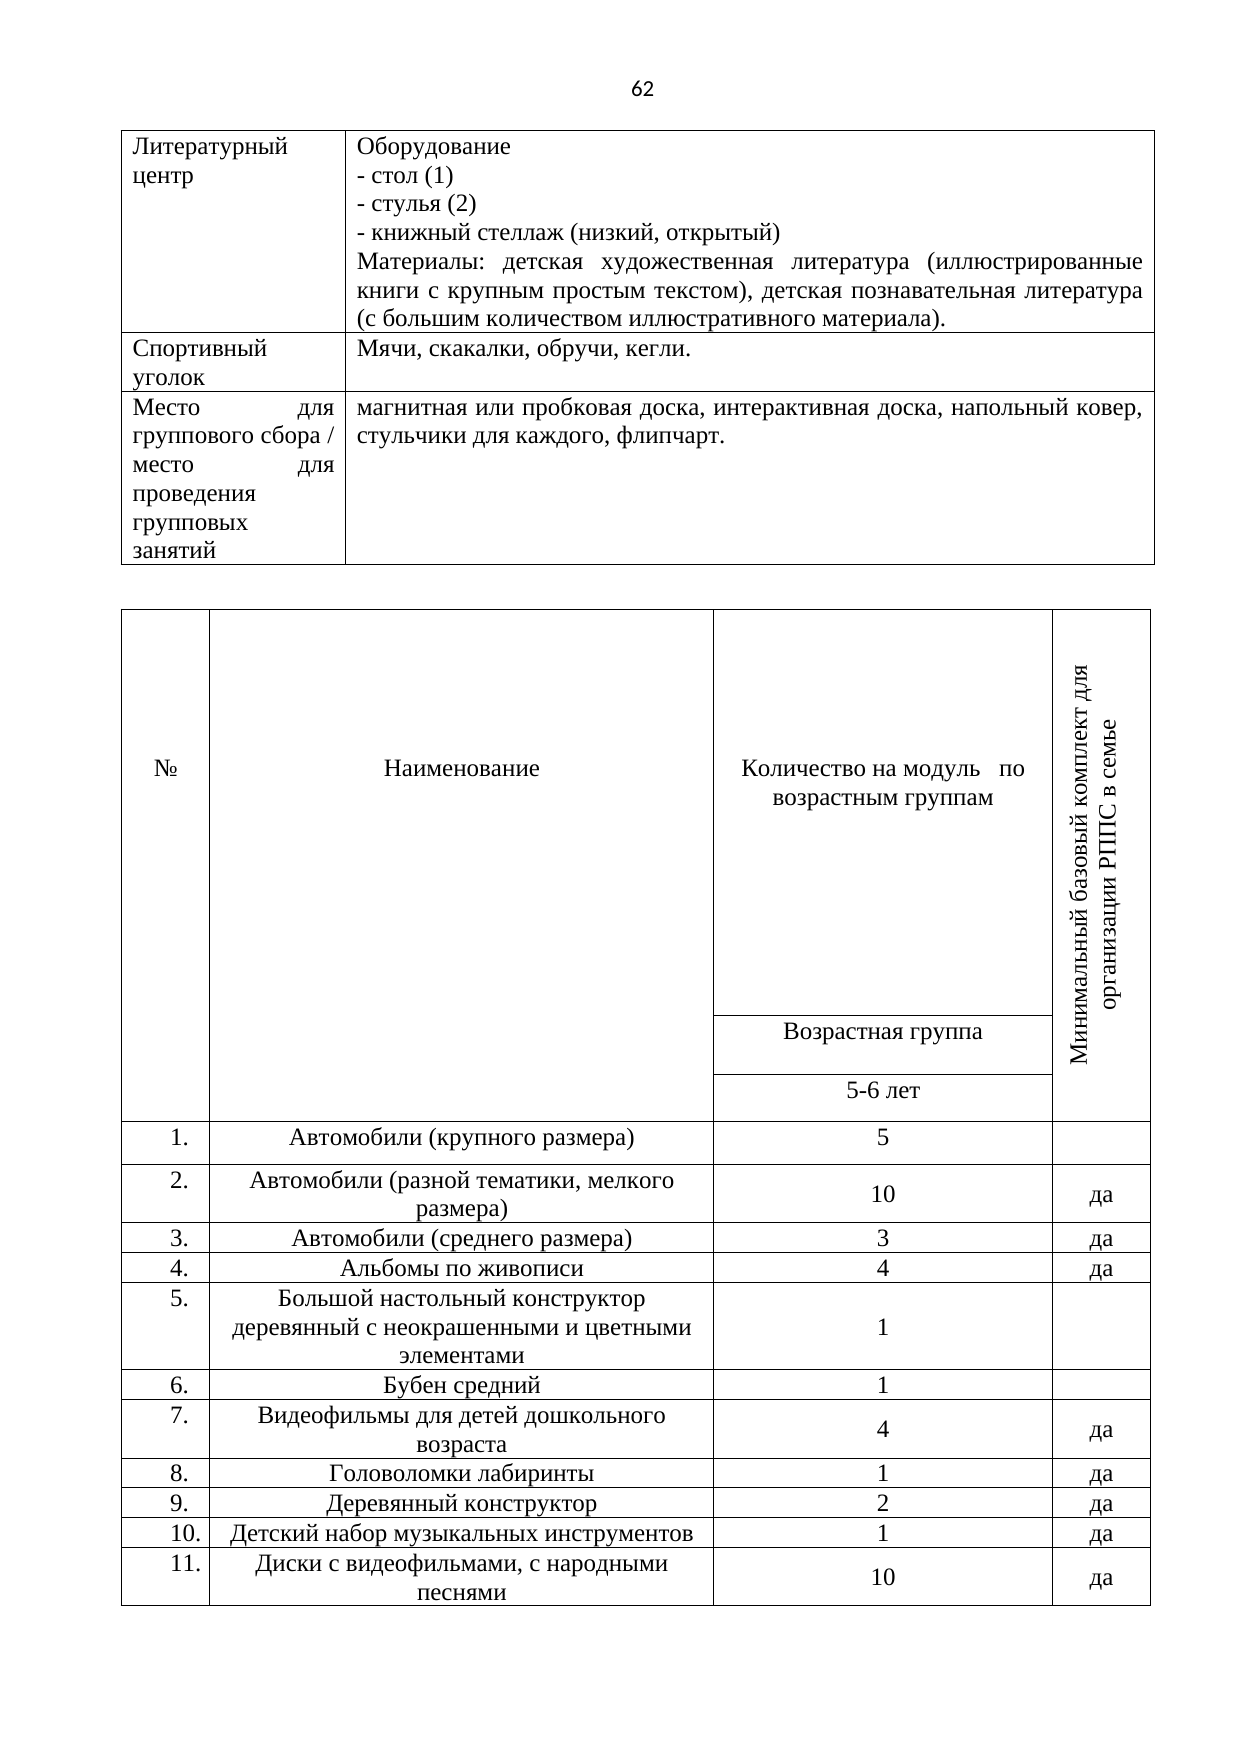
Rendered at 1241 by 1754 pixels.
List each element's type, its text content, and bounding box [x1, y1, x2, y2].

table_cell [122, 1165, 209, 1222]
table_cell 10 [714, 1165, 1052, 1222]
table_cell 5-6 лет [714, 1075, 1052, 1121]
table_cell да [1053, 1400, 1150, 1457]
table_cell 4 [714, 1253, 1052, 1282]
table_cell да [1053, 1488, 1150, 1517]
table_cell 3 [714, 1223, 1052, 1252]
table_cell [122, 1488, 209, 1517]
table_cell Автомобили (крупного размера) [210, 1122, 713, 1164]
table_cell [122, 1253, 209, 1282]
table_cell [122, 1122, 209, 1164]
table_cell 4 [714, 1400, 1052, 1457]
table_cell Мячи, скакалки, обручи, кегли. [346, 333, 1154, 391]
table_cell Автомобили (разной тематики, мелкого размера) [210, 1165, 713, 1222]
table_header Наименование [210, 610, 713, 1121]
table_cell да [1053, 1518, 1150, 1547]
table_cell [122, 1548, 209, 1605]
table_cell да [1053, 1548, 1150, 1605]
table_header Минимальный базовый комплект для организации РППС в семье [1053, 610, 1150, 1121]
table_cell да [1053, 1459, 1150, 1487]
table_cell [1053, 1283, 1150, 1369]
table_cell [122, 1459, 209, 1487]
table_cell Место для группового сбора / место для проведения групповых занятий [122, 392, 345, 564]
table_cell 10 [714, 1548, 1052, 1605]
table_cell 1 [714, 1459, 1052, 1487]
table_cell [1053, 1370, 1150, 1399]
table_cell 1 [714, 1370, 1052, 1399]
table_header Оборудование - стол (1) - стулья (2) - книжный стеллаж (низкий, открытый) Материалы: детская художественная литература (иллюстрированные книги с крупным простым текстом), детская познавательная литература (с большим количеством иллюстративного материала). [346, 131, 1154, 332]
table_cell Головоломки лабиринты [210, 1459, 713, 1487]
table_cell [1053, 1122, 1150, 1164]
table_cell 2 [714, 1488, 1052, 1517]
table_cell Спортивный уголок [122, 333, 345, 391]
table_cell Большой настольный конструктор деревянный с неокрашенными и цветными элементами [210, 1283, 713, 1369]
table_cell 1 [714, 1283, 1052, 1369]
table_cell да [1053, 1223, 1150, 1252]
table_cell да [1053, 1165, 1150, 1222]
table_cell [122, 1370, 209, 1399]
table_cell Альбомы по живописи [210, 1253, 713, 1282]
table_cell Видеофильмы для детей дошкольного возраста [210, 1400, 713, 1457]
table_cell магнитная или пробковая доска, интерактивная доска, напольный ковер, стульчики для каждого, флипчарт. [346, 392, 1154, 564]
table_cell 1 [714, 1518, 1052, 1547]
table_cell Бубен средний [210, 1370, 713, 1399]
table_cell Возрастная группа [714, 1016, 1052, 1074]
table_cell [122, 1400, 209, 1457]
table_cell 5 [714, 1122, 1052, 1164]
table_header Литературный центр [122, 131, 345, 332]
table_cell Деревянный конструктор [210, 1488, 713, 1517]
table_header № [122, 610, 209, 1121]
table_cell [122, 1283, 209, 1369]
table_cell [122, 1518, 209, 1547]
table_cell Автомобили (среднего размера) [210, 1223, 713, 1252]
table_cell Детский набор музыкальных инструментов [210, 1518, 713, 1547]
table_cell [122, 1223, 209, 1252]
table_header Количество на модуль по возрастным группам [714, 610, 1052, 1015]
table_cell да [1053, 1253, 1150, 1282]
table_cell Диски с видеофильмами, с народными песнями [210, 1548, 713, 1605]
